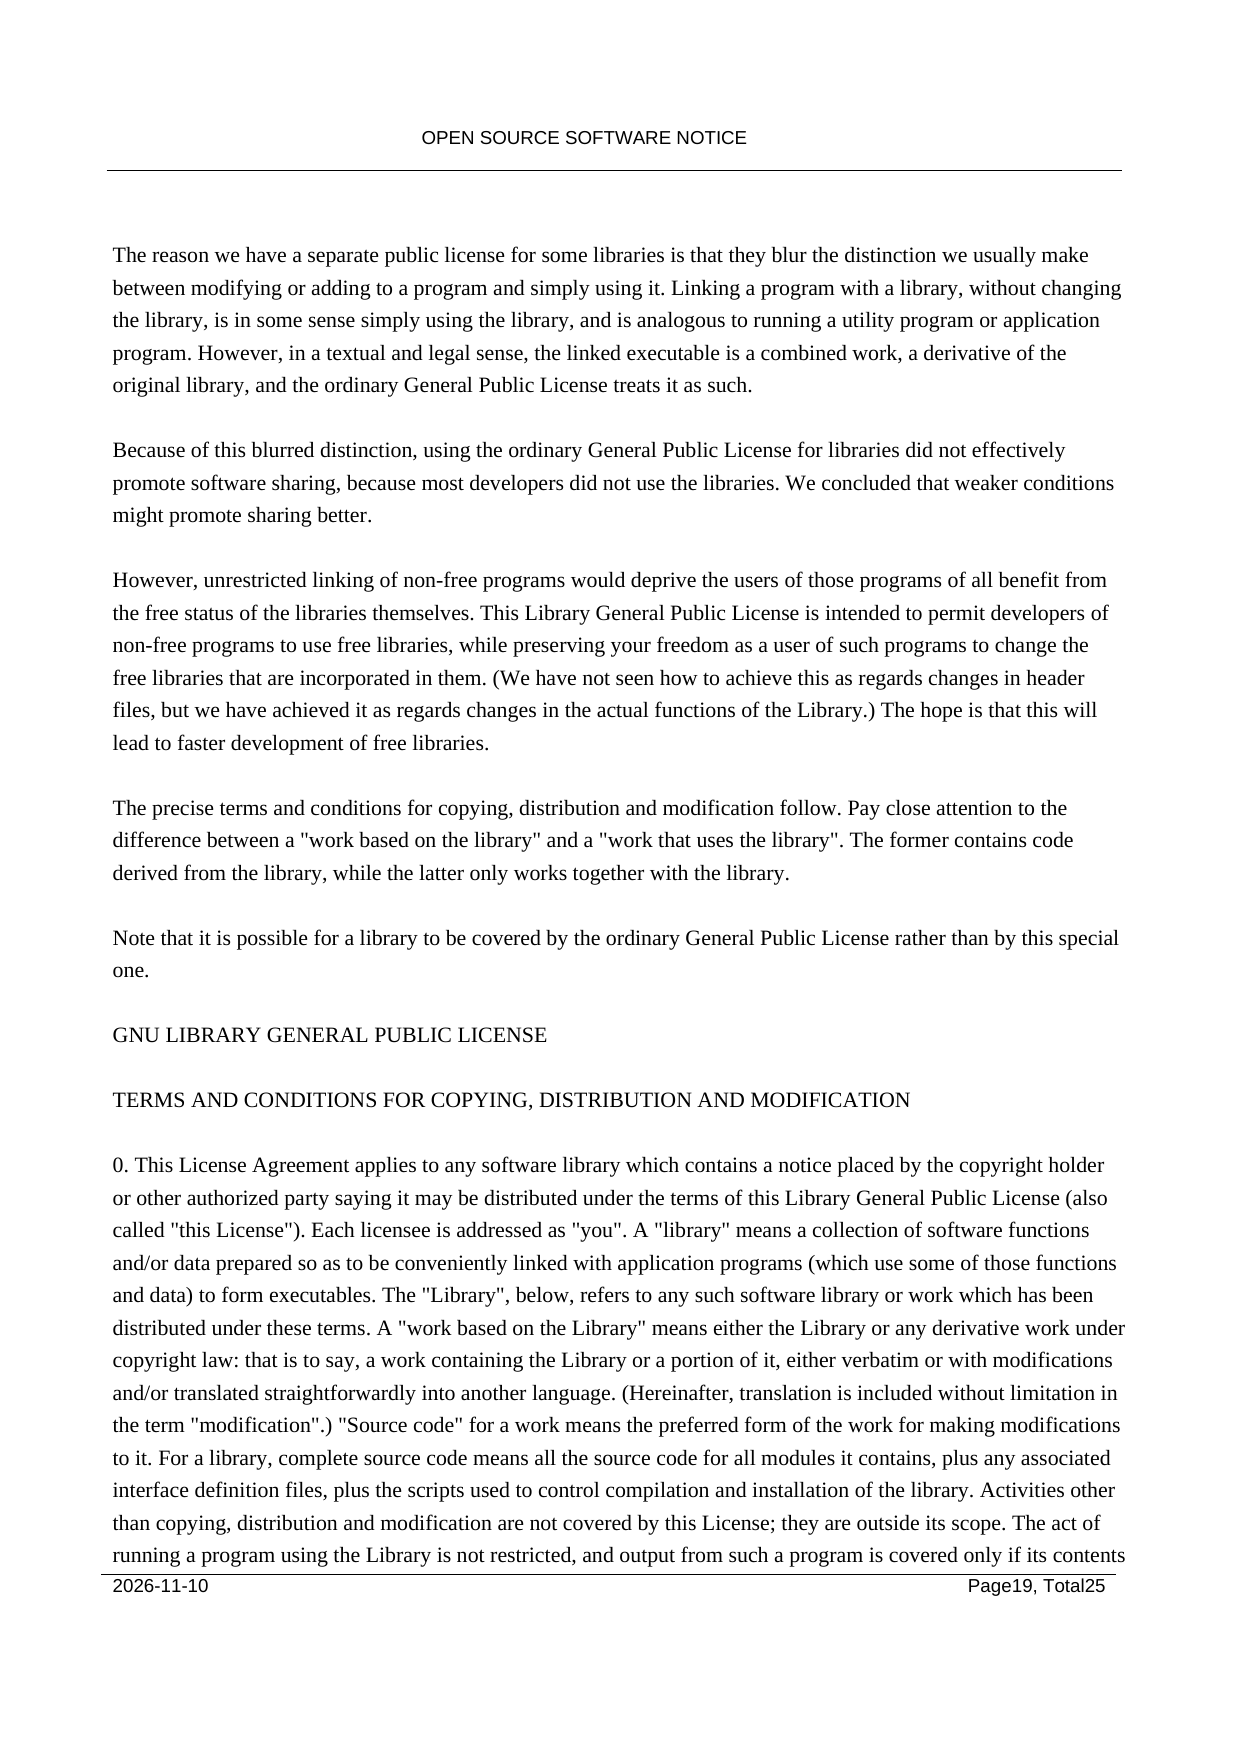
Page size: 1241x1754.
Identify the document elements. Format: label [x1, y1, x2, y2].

text [112, 206, 1128, 1571]
